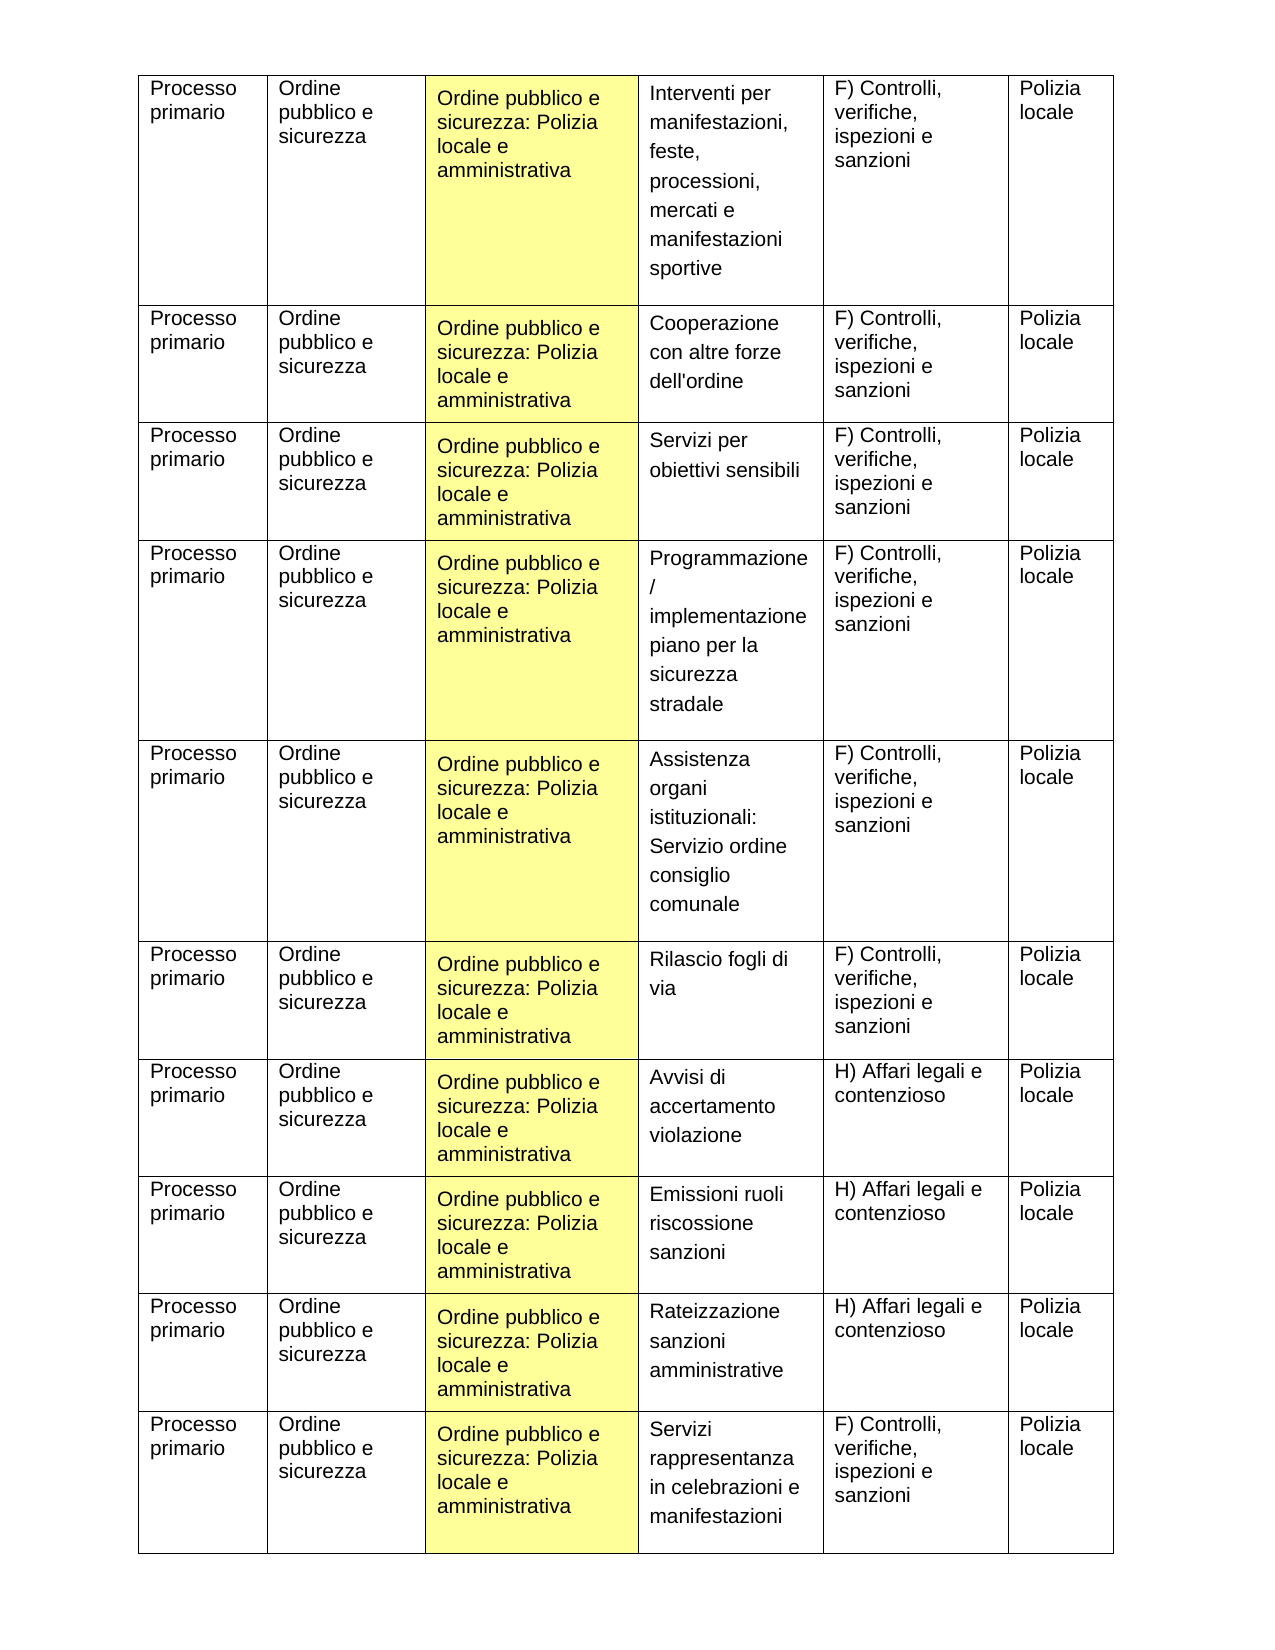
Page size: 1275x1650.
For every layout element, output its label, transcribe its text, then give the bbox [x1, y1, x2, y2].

table_cell Ordine pubblico e sicurezza: Polizia locale e amministrativa [426, 1060, 638, 1176]
table_cell Processo primario [139, 1060, 267, 1176]
table_cell Servizi rappresentanza in celebrazioni e manifestazioni [639, 1412, 823, 1553]
table_cell Ordine pubblico e sicurezza [268, 306, 425, 422]
table_cell Polizia locale [1009, 1177, 1113, 1293]
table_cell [824, 76, 1008, 305]
table_cell Ordine pubblico e sicurezza: Polizia locale e amministrativa [426, 306, 638, 422]
table_cell Polizia locale [1009, 423, 1113, 540]
table_cell Processo primario [139, 541, 267, 740]
table_cell Ordine pubblico e sicurezza [268, 1060, 425, 1176]
table_cell Ordine pubblico e sicurezza [268, 1294, 425, 1411]
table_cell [426, 76, 638, 305]
table_cell Processo primario [139, 1177, 267, 1293]
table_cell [426, 1412, 638, 1553]
table_cell Ordine pubblico e sicurezza [268, 1177, 425, 1293]
table_cell Polizia locale [1009, 741, 1113, 941]
table_cell H) Affari legali e contenzioso [824, 1060, 1008, 1176]
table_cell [268, 76, 425, 305]
table_cell Interventi per manifestazioni, feste, processioni, mercati e manifestazioni sportive [639, 76, 823, 305]
table_cell Processo primario [139, 76, 267, 305]
table_cell F) Controlli, verifiche, ispezioni e sanzioni [824, 942, 1008, 1058]
table_cell Processo primario [139, 423, 267, 540]
table_cell H) Affari legali e contenzioso [824, 1294, 1008, 1411]
table_cell F) Controlli, verifiche, ispezioni e sanzioni [824, 306, 1008, 422]
table_cell Emissioni ruoli riscossione sanzioni [639, 1177, 823, 1293]
table_cell Programmazione/implementazione piano per la sicurezza stradale [639, 541, 823, 740]
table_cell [824, 1412, 1008, 1553]
table_cell Ordine pubblico e sicurezza: Polizia locale e amministrativa [426, 741, 638, 941]
table_cell Ordine pubblico e sicurezza [268, 423, 425, 540]
table_cell Polizia locale [1009, 76, 1113, 305]
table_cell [268, 1412, 425, 1553]
table_cell Processo primario [139, 1294, 267, 1411]
table_cell Polizia locale [1009, 1412, 1113, 1553]
table_cell Avvisi di accertamento violazione [639, 1060, 823, 1176]
table_cell Polizia locale [1009, 306, 1113, 422]
table_cell Rateizzazione sanzioni amministrative [639, 1294, 823, 1411]
table_cell Polizia locale [1009, 541, 1113, 740]
table_cell Servizi per obiettivi sensibili [639, 423, 823, 540]
table_cell Assistenza organi istituzionali: Servizio ordine consiglio comunale [639, 741, 823, 941]
table_cell Cooperazione con altre forze dell'ordine [639, 306, 823, 422]
table_cell Ordine pubblico e sicurezza [268, 942, 425, 1058]
table_cell Polizia locale [1009, 942, 1113, 1058]
table_cell Polizia locale [1009, 1060, 1113, 1176]
table_cell Rilascio fogli di via [639, 942, 823, 1058]
table_cell F) Controlli, verifiche, ispezioni e sanzioni [824, 541, 1008, 740]
table_cell Processo primario [139, 1412, 267, 1553]
table_cell F) Controlli, verifiche, ispezioni e sanzioni [824, 423, 1008, 540]
table_cell F) Controlli, verifiche, ispezioni e sanzioni [824, 741, 1008, 941]
table_cell Processo primario [139, 942, 267, 1058]
table_cell Processo primario [139, 741, 267, 941]
table_cell Ordine pubblico e sicurezza: Polizia locale e amministrativa [426, 1177, 638, 1293]
table_cell Ordine pubblico e sicurezza: Polizia locale e amministrativa [426, 541, 638, 740]
table_cell Ordine pubblico e sicurezza [268, 741, 425, 941]
table_cell Ordine pubblico e sicurezza: Polizia locale e amministrativa [426, 942, 638, 1058]
table_cell Ordine pubblico e sicurezza [268, 541, 425, 740]
table_cell Ordine pubblico e sicurezza: Polizia locale e amministrativa [426, 423, 638, 540]
table_cell Ordine pubblico e sicurezza: Polizia locale e amministrativa [426, 1294, 638, 1411]
table_cell Polizia locale [1009, 1294, 1113, 1411]
table_cell Processo primario [139, 306, 267, 422]
table_cell H) Affari legali e contenzioso [824, 1177, 1008, 1293]
